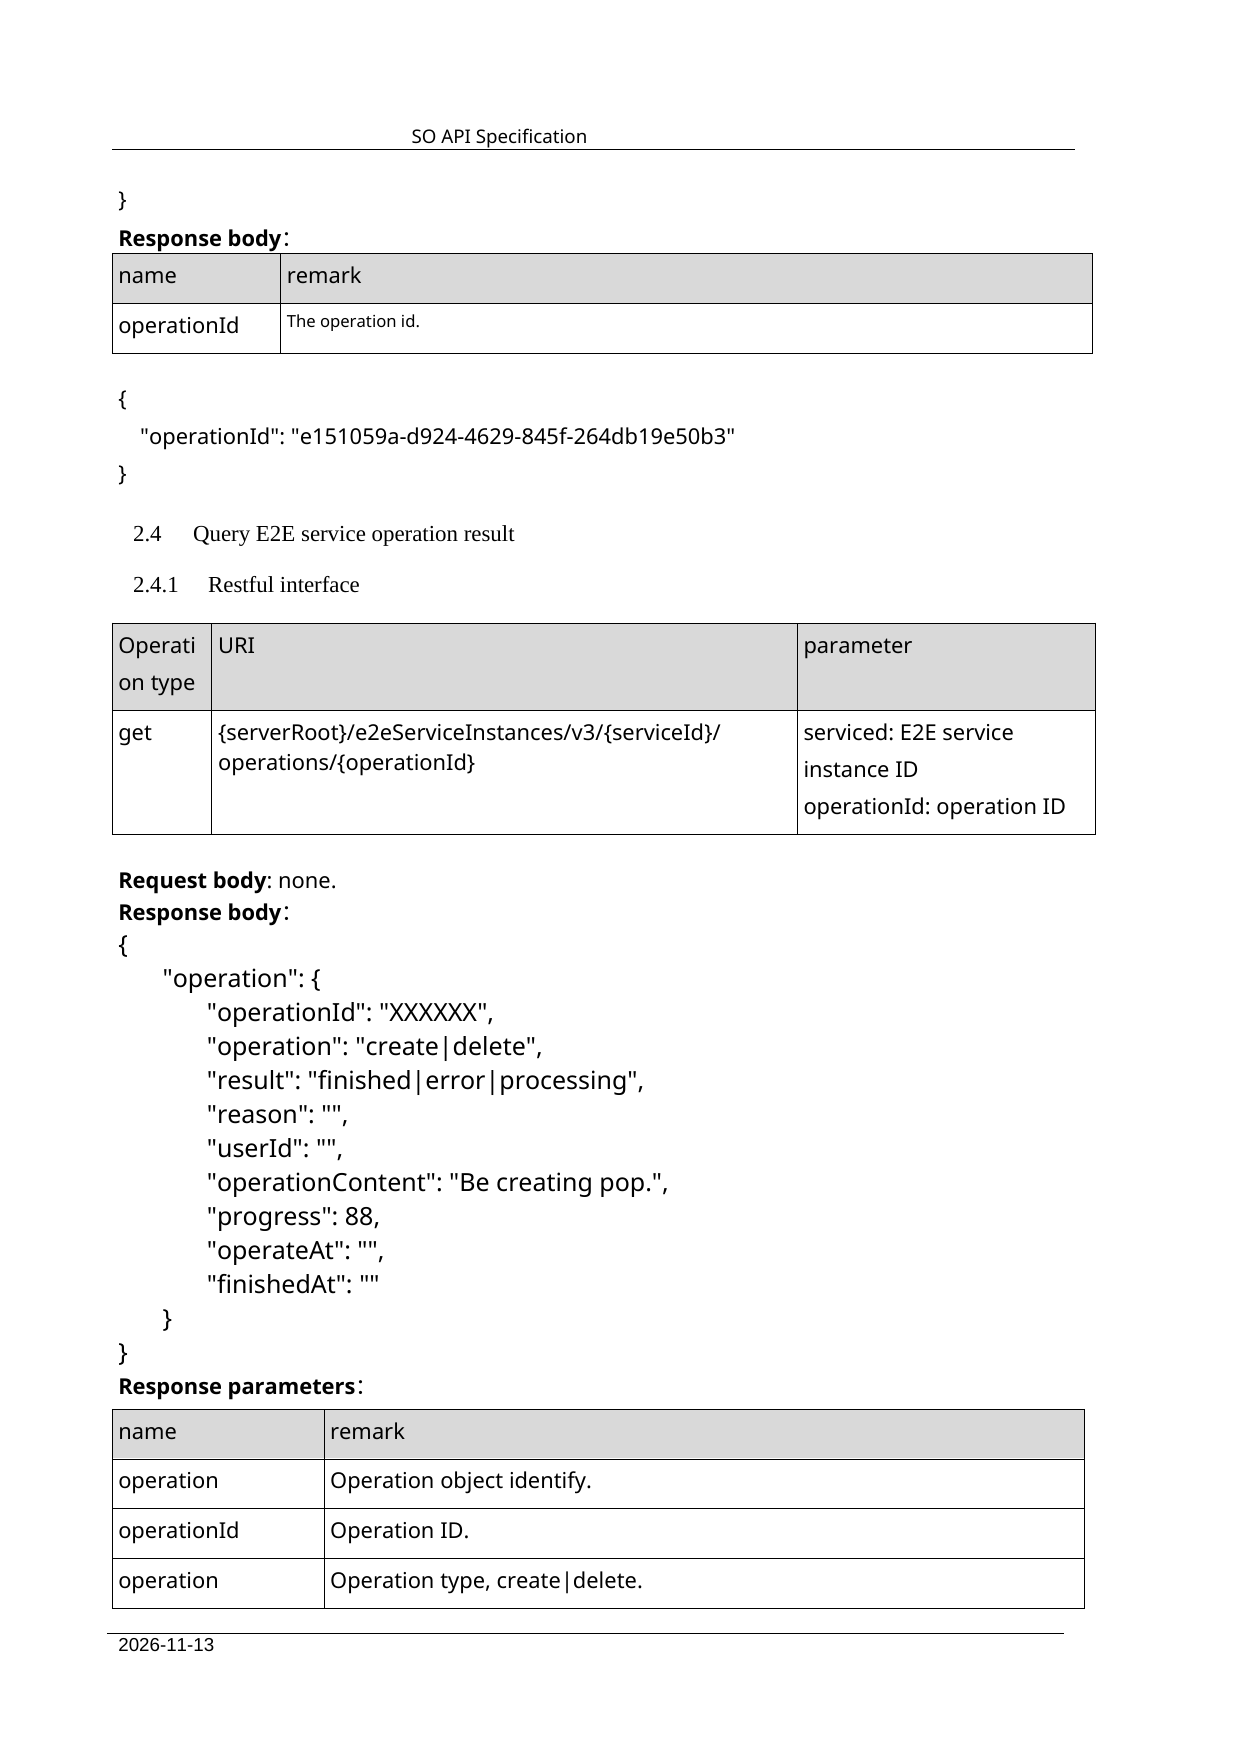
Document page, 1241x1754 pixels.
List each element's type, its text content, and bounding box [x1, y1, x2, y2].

table_cell get [113, 711, 211, 834]
table_cell operationId [113, 304, 280, 353]
table_cell Operation type, create|delete. [325, 1559, 1084, 1608]
table_header name [113, 254, 280, 303]
text "operationId": "e151059a-d924-4629-845f-264db19e50b3" [118, 421, 1090, 450]
subtitle Restful interface [133, 571, 1090, 598]
table_cell Operation object identify. [325, 1460, 1084, 1508]
text "userId": "", [118, 1131, 1090, 1165]
text "result": "finished|error|processing", [118, 1062, 1090, 1097]
text { [118, 383, 1090, 413]
table_cell operationId [113, 1509, 324, 1558]
text "operation": "create|delete", [118, 1028, 1090, 1062]
text "operationId": "XXXXXX", [118, 994, 1090, 1028]
text { [118, 926, 1090, 960]
table_cell operation [113, 1559, 324, 1608]
table_header name [113, 1410, 324, 1458]
table_header remark [281, 254, 1092, 303]
table_cell serviced: E2E service instance ID operationId: operation ID [798, 711, 1095, 834]
text "progress": 88, [118, 1199, 1090, 1233]
text } [118, 1335, 1090, 1369]
text Response body： [118, 894, 1090, 926]
text Response body： [118, 221, 1090, 253]
text Response parameters： [118, 1369, 1090, 1401]
table_header URI [212, 624, 797, 710]
text "reason": "", [118, 1097, 1090, 1131]
table_cell operation [113, 1460, 324, 1508]
text } [118, 458, 1090, 488]
text } [118, 1301, 1090, 1335]
text Request body: none. [118, 865, 1090, 894]
text "operationContent": "Be creating pop.", [118, 1165, 1090, 1199]
text } [118, 184, 1090, 214]
table_cell Operation ID. [325, 1509, 1084, 1558]
text "finishedAt": "" [118, 1267, 1090, 1301]
table_header remark [325, 1410, 1084, 1458]
table_cell The operation id. [281, 304, 1092, 353]
text "operateAt": "", [118, 1233, 1090, 1267]
subtitle Query E2E service operation result [133, 520, 1090, 546]
table_header Operation type [113, 624, 211, 710]
table_cell {serverRoot}/e2eServiceInstances/v3/{serviceId}/operations/{operationId} [212, 711, 797, 834]
text "operation": { [118, 960, 1090, 994]
table_header parameter [798, 624, 1095, 710]
